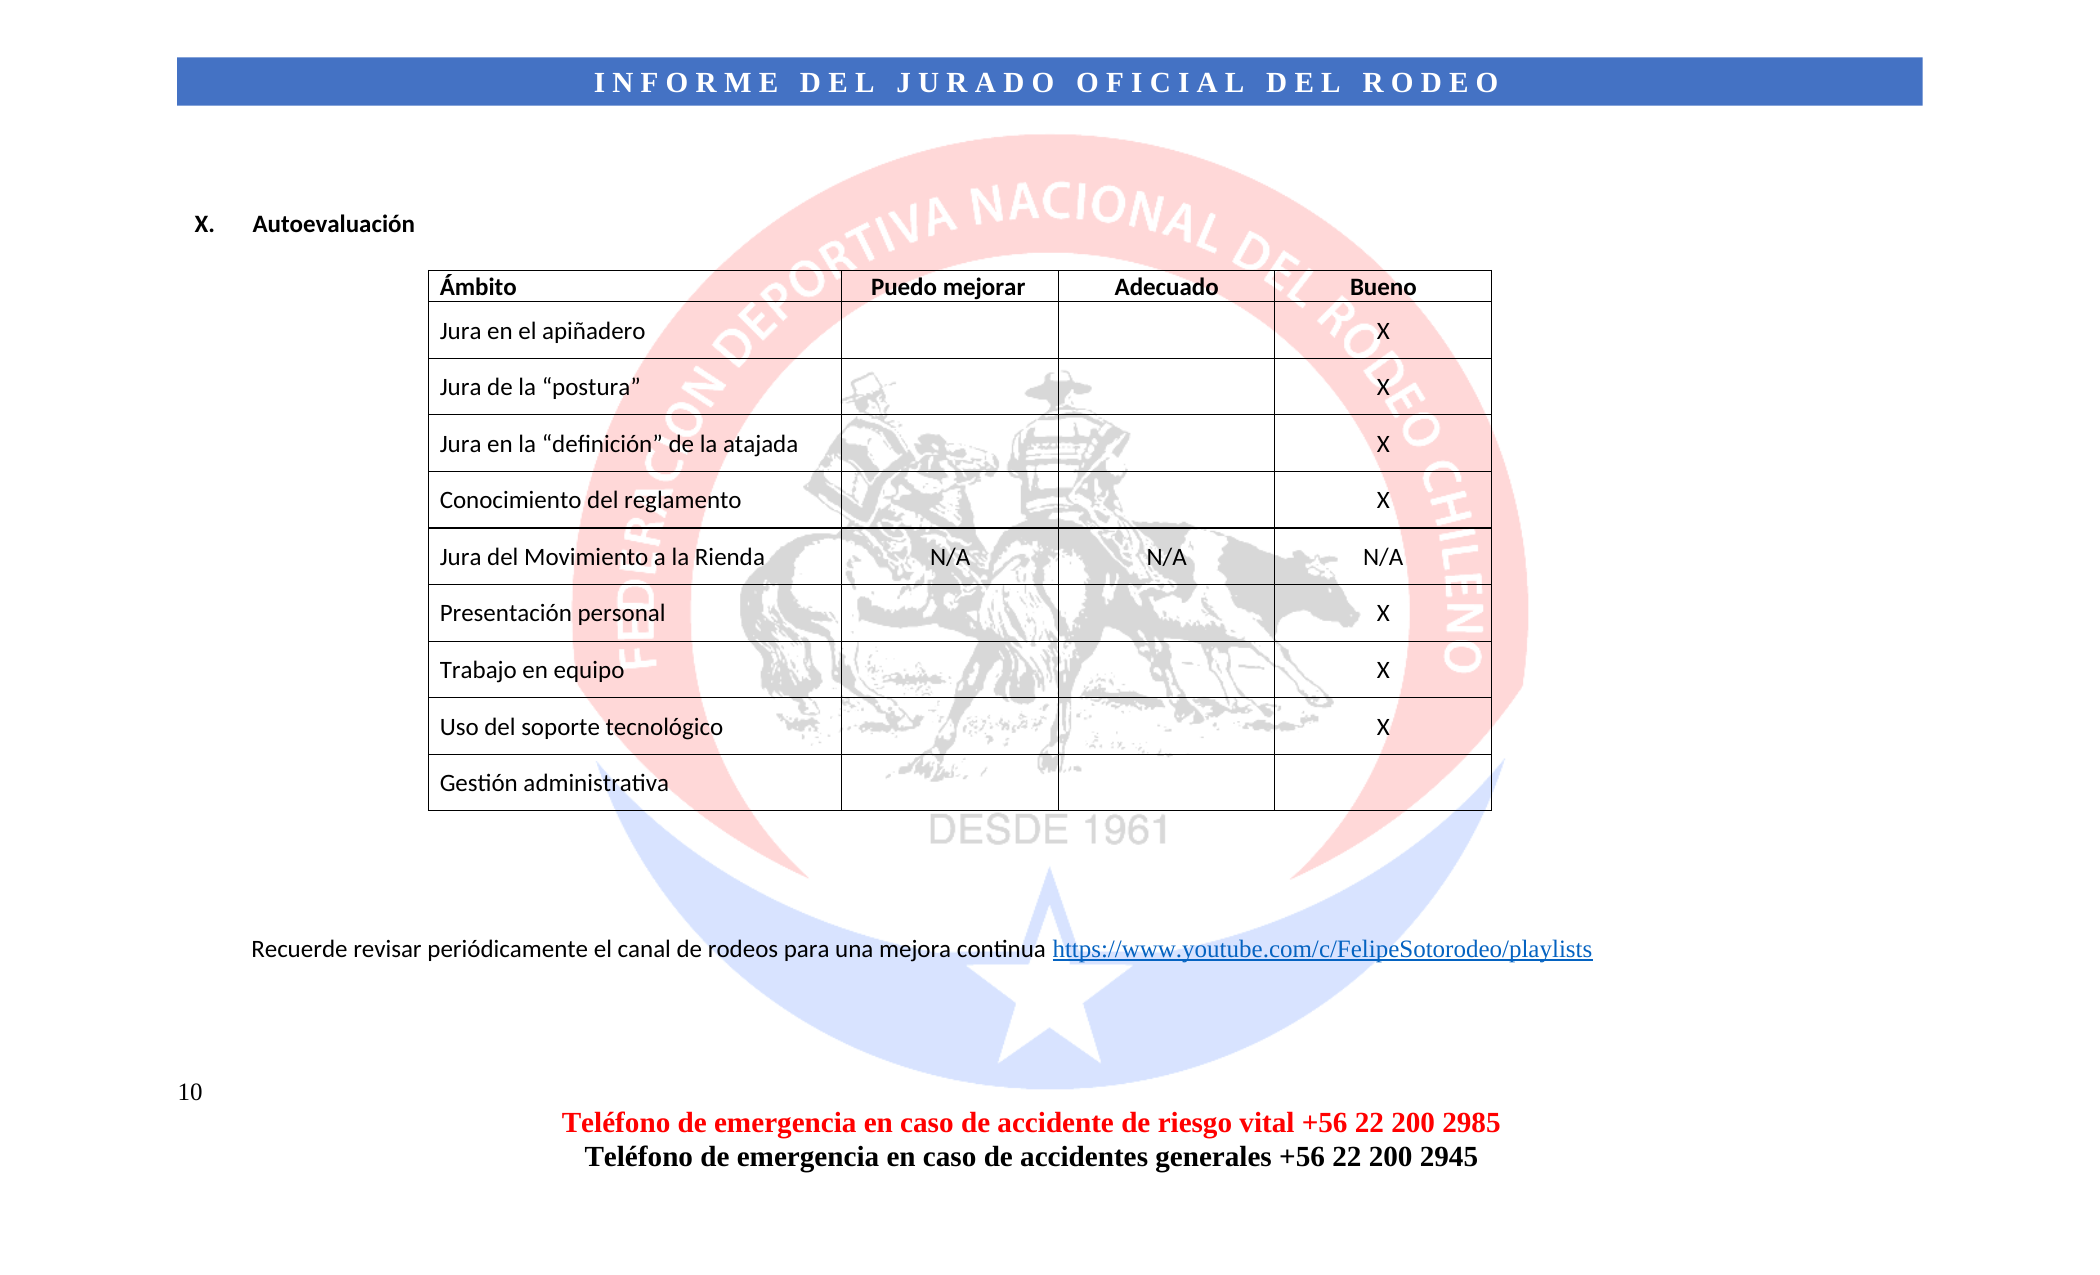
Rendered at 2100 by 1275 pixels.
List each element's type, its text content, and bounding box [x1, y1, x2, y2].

table_cell [1059, 302, 1274, 358]
table_cell X [1275, 359, 1491, 414]
text Recuerde revisar periódicamente el canal de rodeos para una mejora continua https://www.youtube.com/c/FelipeSotorodeo/playlists [251, 933, 1716, 964]
table_cell Jura en la “definición” de la atajada [429, 415, 841, 471]
table_cell N/A [842, 529, 1058, 584]
table_cell [1059, 585, 1274, 641]
table_cell [842, 642, 1058, 697]
table_cell Gestión administrativa [429, 755, 841, 810]
table_cell [842, 755, 1058, 810]
table_cell X [1275, 642, 1491, 697]
table_cell Presentación personal [429, 585, 841, 641]
table_cell Jura de la “postura” [429, 359, 841, 414]
table_header Ámbito [429, 271, 841, 301]
table_cell N/A [1275, 529, 1491, 584]
table_cell N/A [1059, 529, 1274, 584]
table_cell X [1275, 415, 1491, 471]
table_cell [842, 698, 1058, 754]
table_cell [1059, 472, 1274, 527]
table_cell [1059, 755, 1274, 810]
table_cell [842, 415, 1058, 471]
table_cell Trabajo en equipo [429, 642, 841, 697]
table_cell [842, 359, 1058, 414]
table_header Adecuado [1059, 271, 1274, 301]
table_cell Jura del Movimiento a la Rienda [429, 529, 841, 584]
table_cell [1059, 642, 1274, 697]
table_cell X [1275, 585, 1491, 641]
table_cell [842, 302, 1058, 358]
table_cell [1059, 415, 1274, 471]
table_cell [1059, 359, 1274, 414]
table_cell Conocimiento del reglamento [429, 472, 841, 527]
table_cell [842, 472, 1058, 527]
table_header Puedo mejorar [842, 271, 1058, 301]
table_cell X [1275, 472, 1491, 527]
table_cell Jura en el apiñadero [429, 302, 841, 358]
table_cell [842, 585, 1058, 641]
table_header Bueno [1275, 271, 1491, 301]
list Autoevaluación [215, 209, 1716, 239]
table_cell [1275, 755, 1491, 810]
table_cell X [1275, 302, 1491, 358]
table_cell Uso del soporte tecnológico [429, 698, 841, 754]
table_cell [1059, 698, 1274, 754]
table_cell X [1275, 698, 1491, 754]
